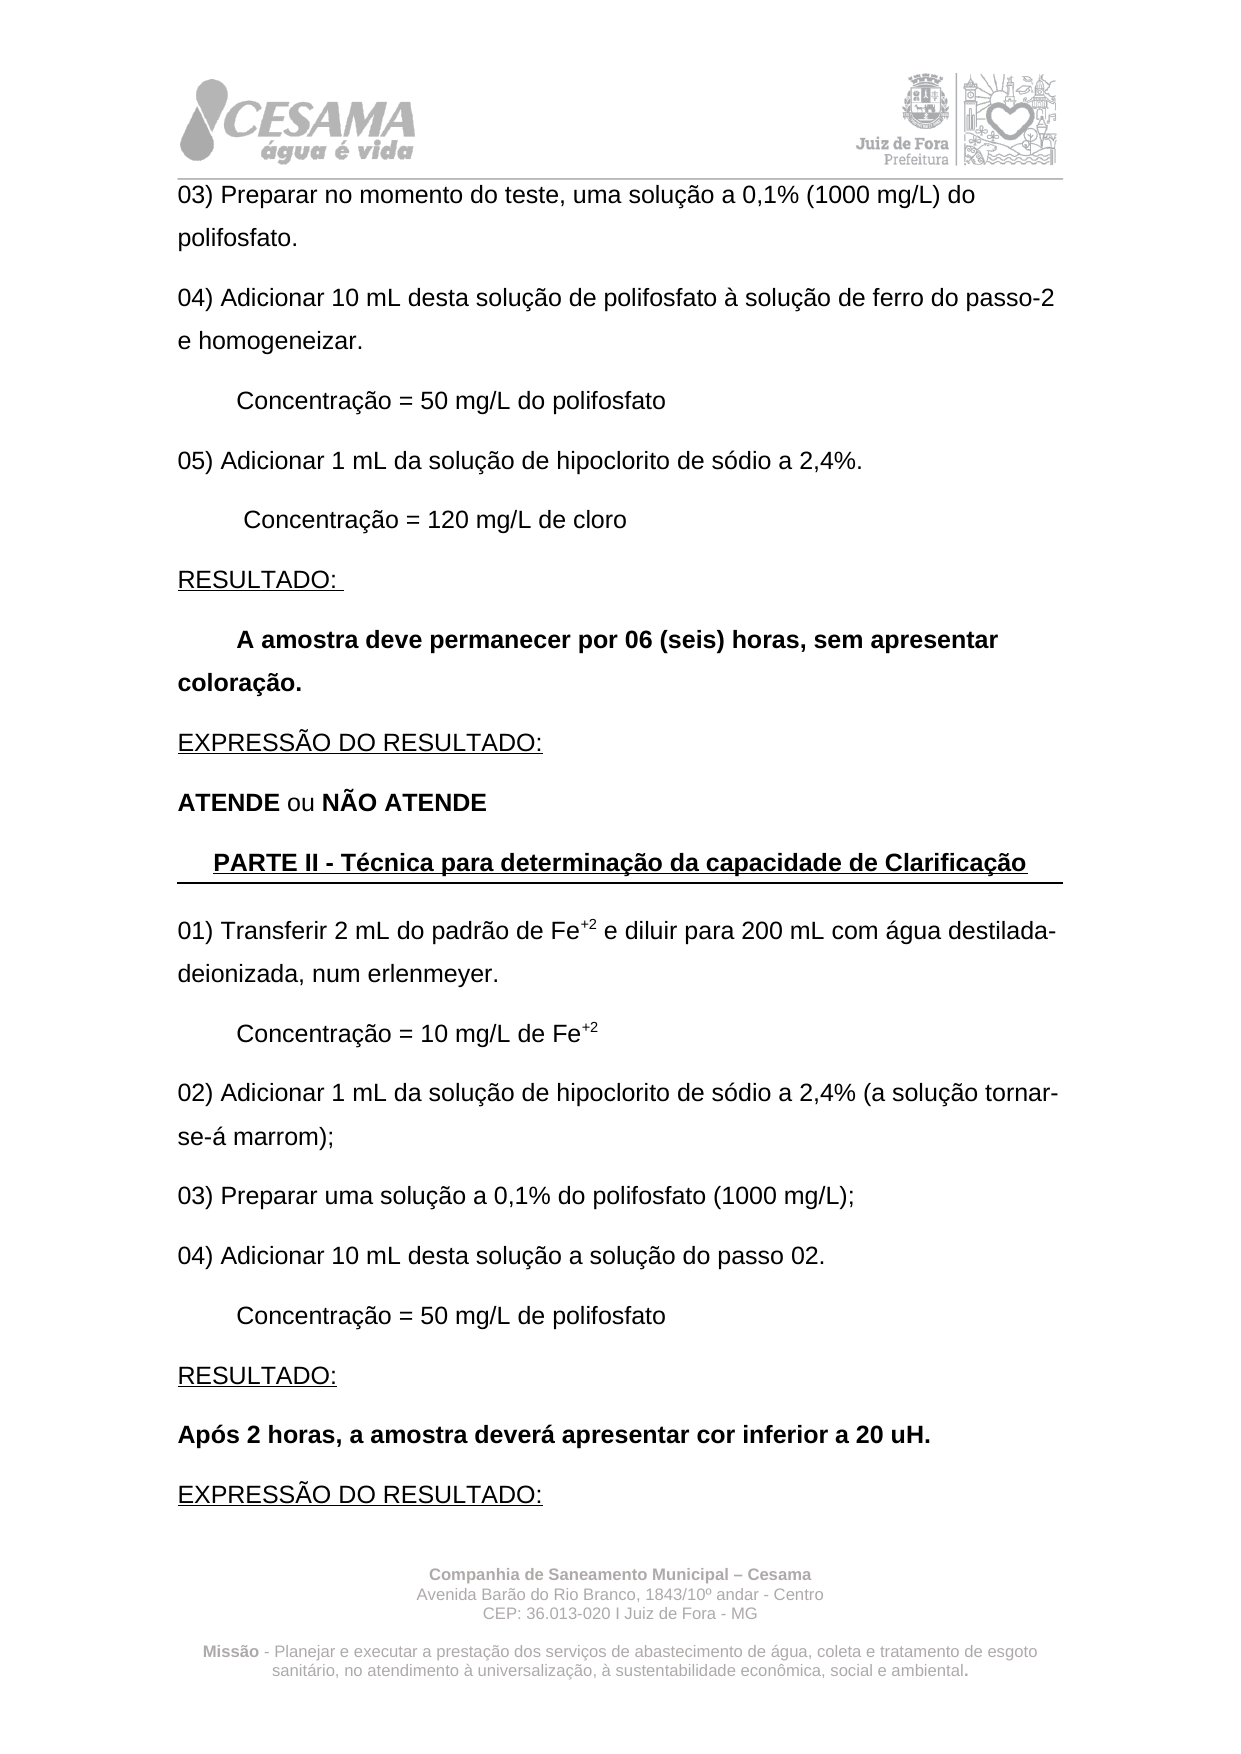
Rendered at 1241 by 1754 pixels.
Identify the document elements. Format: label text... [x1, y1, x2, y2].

text PARTE II - Técnica para determinação da capacidade de Clarificação [177, 847, 1063, 882]
text 04) Adicionar 10 mL desta solução a solução do passo 02. [177, 1241, 1063, 1270]
text 05) Adicionar 1 mL da solução de hipoclorito de sódio a 2,4%. [177, 446, 1063, 474]
text 02) Adicionar 1 mL da solução de hipoclorito de sódio a 2,4% (a solução tornar-se-á marrom); [177, 1078, 1063, 1150]
text EXPRESSÃO DO RESULTADO: [177, 728, 1063, 757]
text Concentração = 50 mg/L de polifosfato [177, 1301, 1063, 1329]
text EXPRESSÃO DO RESULTADO: [177, 1480, 1063, 1509]
text A amostra deve permanecer por 06 (seis) horas, sem apresentar coloração. [177, 625, 1063, 697]
text 04) Adicionar 10 mL desta solução de polifosfato à solução de ferro do passo-2 e homogeneizar. [177, 283, 1063, 355]
text Concentração = 10 mg/L de Fe+2 [177, 1018, 1063, 1047]
text 03) Preparar uma solução a 0,1% do polifosfato (1000 mg/L); [177, 1181, 1063, 1210]
text 01) Transferir 2 mL do padrão de Fe+2 e diluir para 200 mL com água destilada-deionizada, num erlenmeyer. [177, 916, 1063, 987]
text RESULTADO: [177, 1361, 1063, 1389]
text 03) Preparar no momento do teste, uma solução a 0,1% (1000 mg/L) do polifosfato. [177, 180, 1063, 252]
text Concentração = 50 mg/L do polifosfato [177, 386, 1063, 414]
text RESULTADO: [177, 565, 1063, 594]
text Concentração = 120 mg/L de cloro [177, 505, 1063, 534]
text Após 2 horas, a amostra deverá apresentar cor inferior a 20 uH. [177, 1420, 1063, 1449]
picture [177, 73, 1064, 180]
text ATENDE ou NÃO ATENDE [177, 788, 1063, 816]
